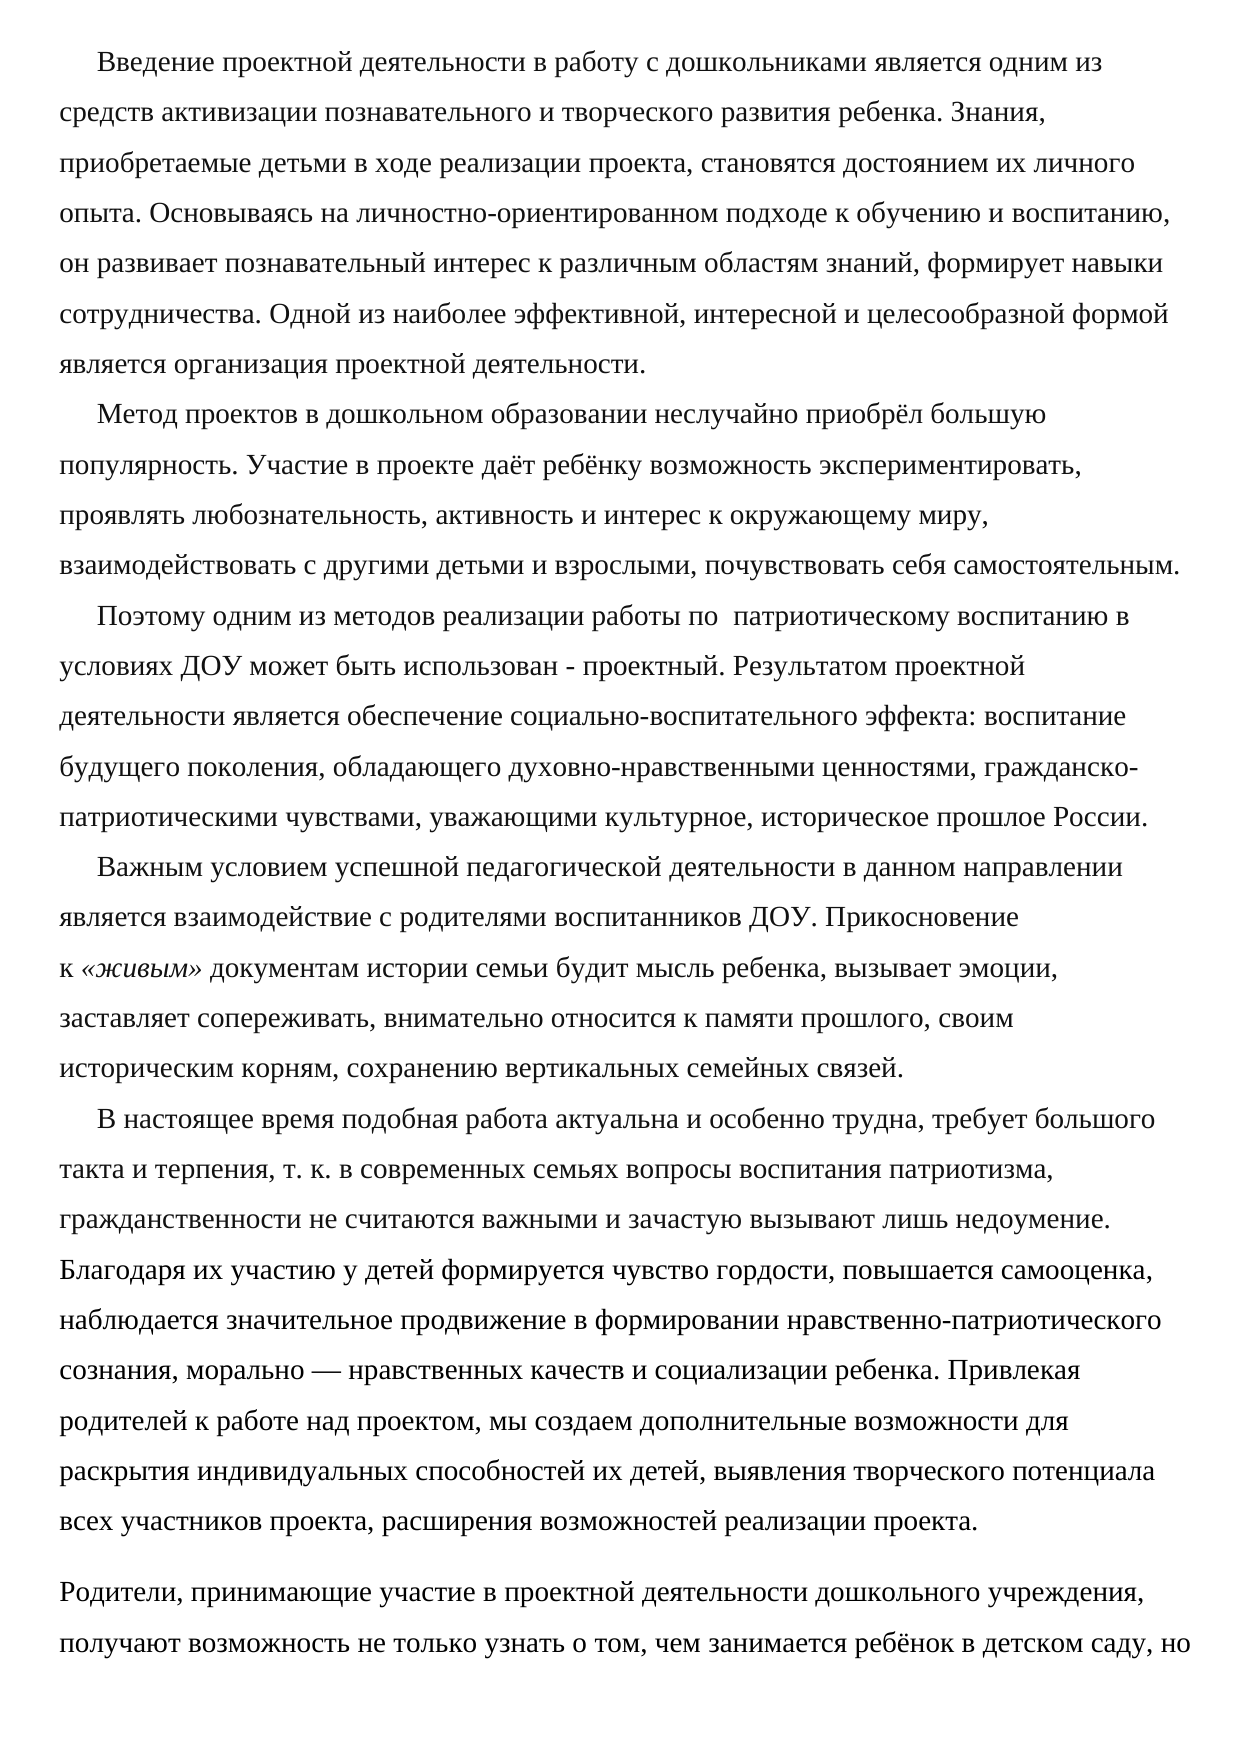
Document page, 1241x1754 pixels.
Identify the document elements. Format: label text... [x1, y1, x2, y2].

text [59, 1574, 1196, 1658]
text В настоящее время подобная работа актуальна и особенно трудна, требует большого такта и терпения, т. к. в современных семьях вопросы воспитания патриотизма, гражданственности не считаются важными и зачастую вызывают лишь недоумение. [59, 1101, 1196, 1235]
text Введение проектной деятельности в работу с дошкольниками является одним из средств активизации познавательного и творческого развития ребенка. Знания, приобретаемые детьми в ходе реализации проекта, становятся достоянием их личного опыта. Основываясь на личностно-ориентированном подходе к обучению и воспитанию, он развивает познавательный интерес к различным областям знаний, формирует навыки сотрудничества. Одной из наиболее эффективной, интересной и целесообразной формой является организация проектной деятельности. [59, 44, 1196, 380]
text Поэтому одним из методов реализации работы по патриотическому воспитанию в условиях ДОУ может быть использован - проектный. Результатом проектной деятельности является обеспечение социально-воспитательного эффекта: воспитание будущего поколения, обладающего духовно-нравственными ценностями, гражданско-патриотическими чувствами, уважающими культурное, историческое прошлое России. [59, 598, 1196, 832]
text Метод проектов в дошкольном образовании неслучайно приобрёл большую популярность. Участие в проекте даёт ребёнку возможность экспериментировать, проявлять любознательность, активность и интерес к окружающему миру, взаимодействовать с другими детьми и взрослыми, почувствовать себя самостоятельным. [59, 396, 1196, 581]
text Важным условием успешной педагогической деятельности в данном направлении является взаимодействие с родителями воспитанников ДОУ. Прикосновение к «живым» документам истории семьи будит мысль ребенка, вызывает эмоции, заставляет сопереживать, внимательно относится к памяти прошлого, своим историческим корням, сохранению вертикальных семейных связей. [59, 849, 1196, 1084]
text Благодаря их участию у детей формируется чувство гордости, повышается самооценка, наблюдается значительное продвижение в формировании нравственно-патриотического сознания, морально — нравственных качеств и социализации ребенка. Привлекая родителей к работе над проектом, мы создаем дополнительные возможности для раскрытия индивидуальных способностей их детей, выявления творческого потенциала всех участников проекта, расширения возможностей реализации проекта. [59, 1252, 1196, 1537]
